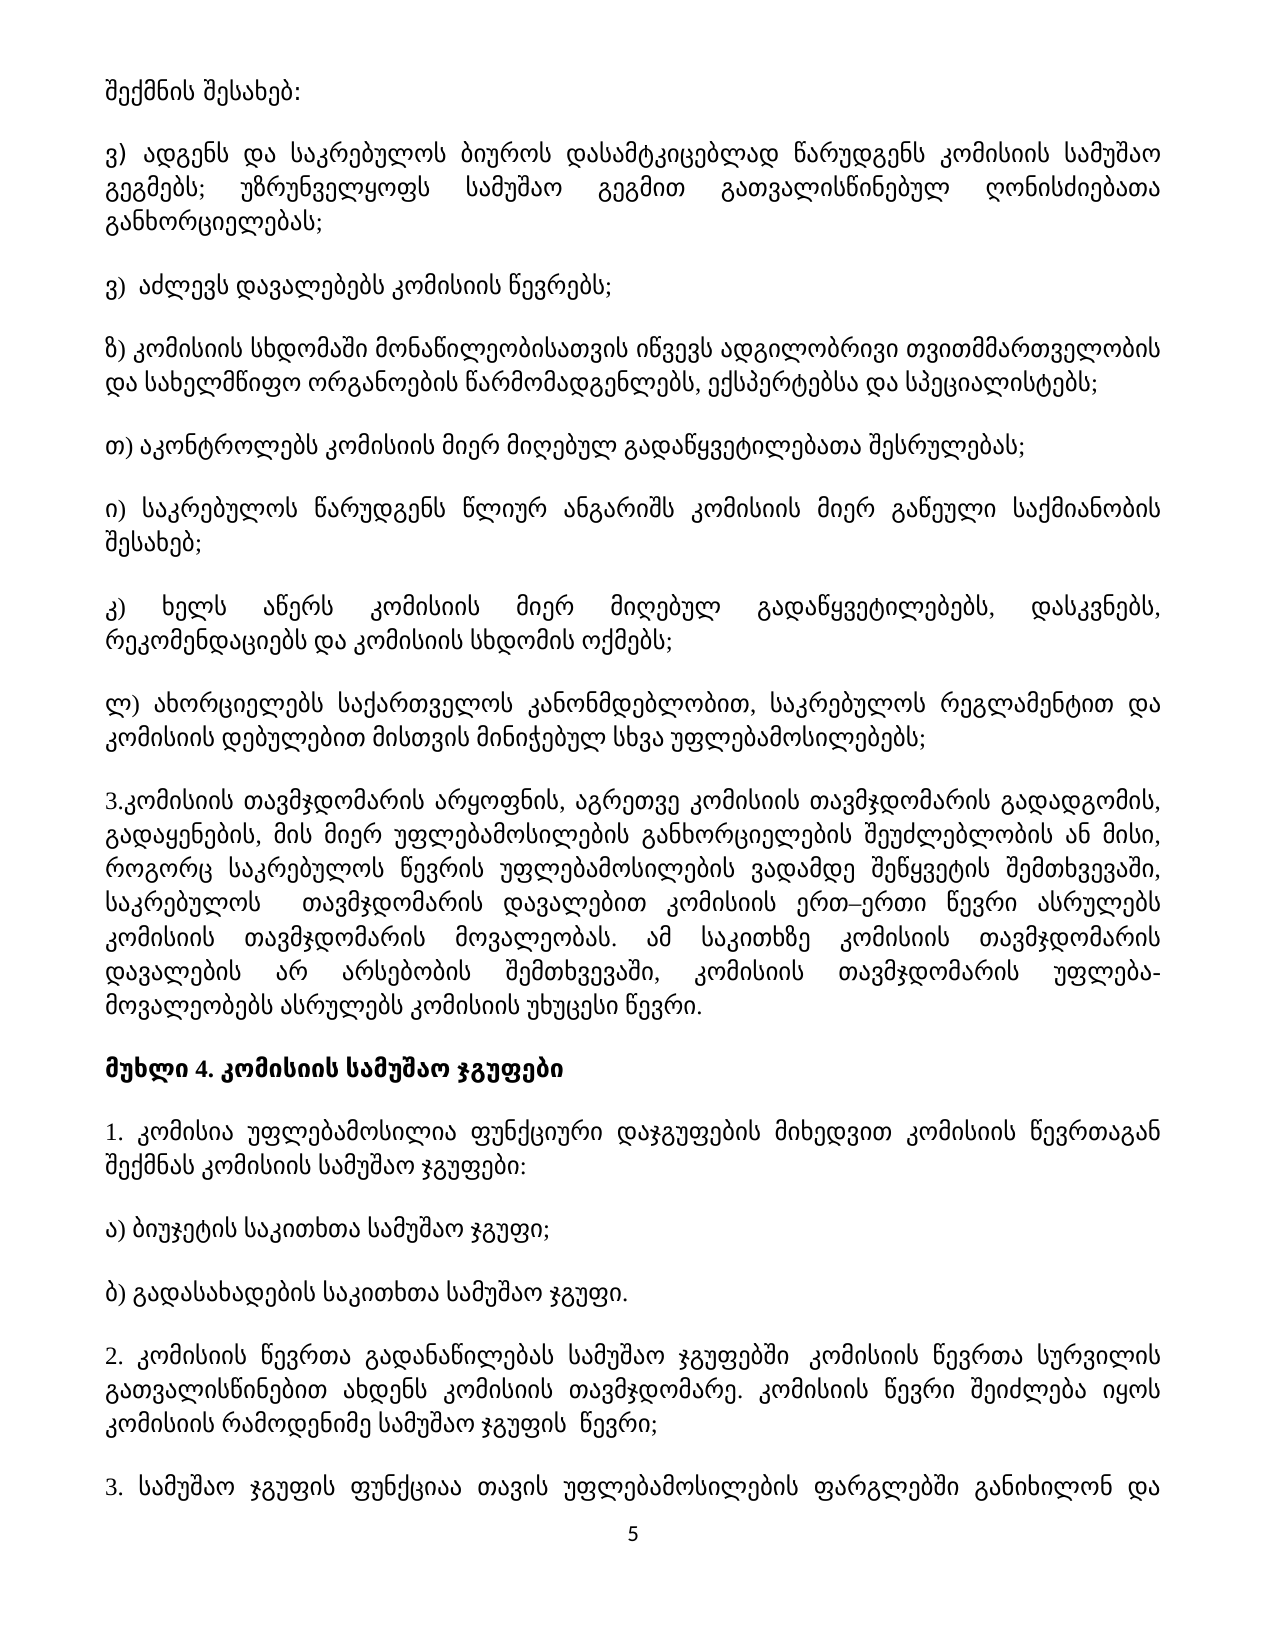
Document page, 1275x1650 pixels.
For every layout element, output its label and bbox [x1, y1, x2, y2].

table_header [103, 47, 1162, 1504]
